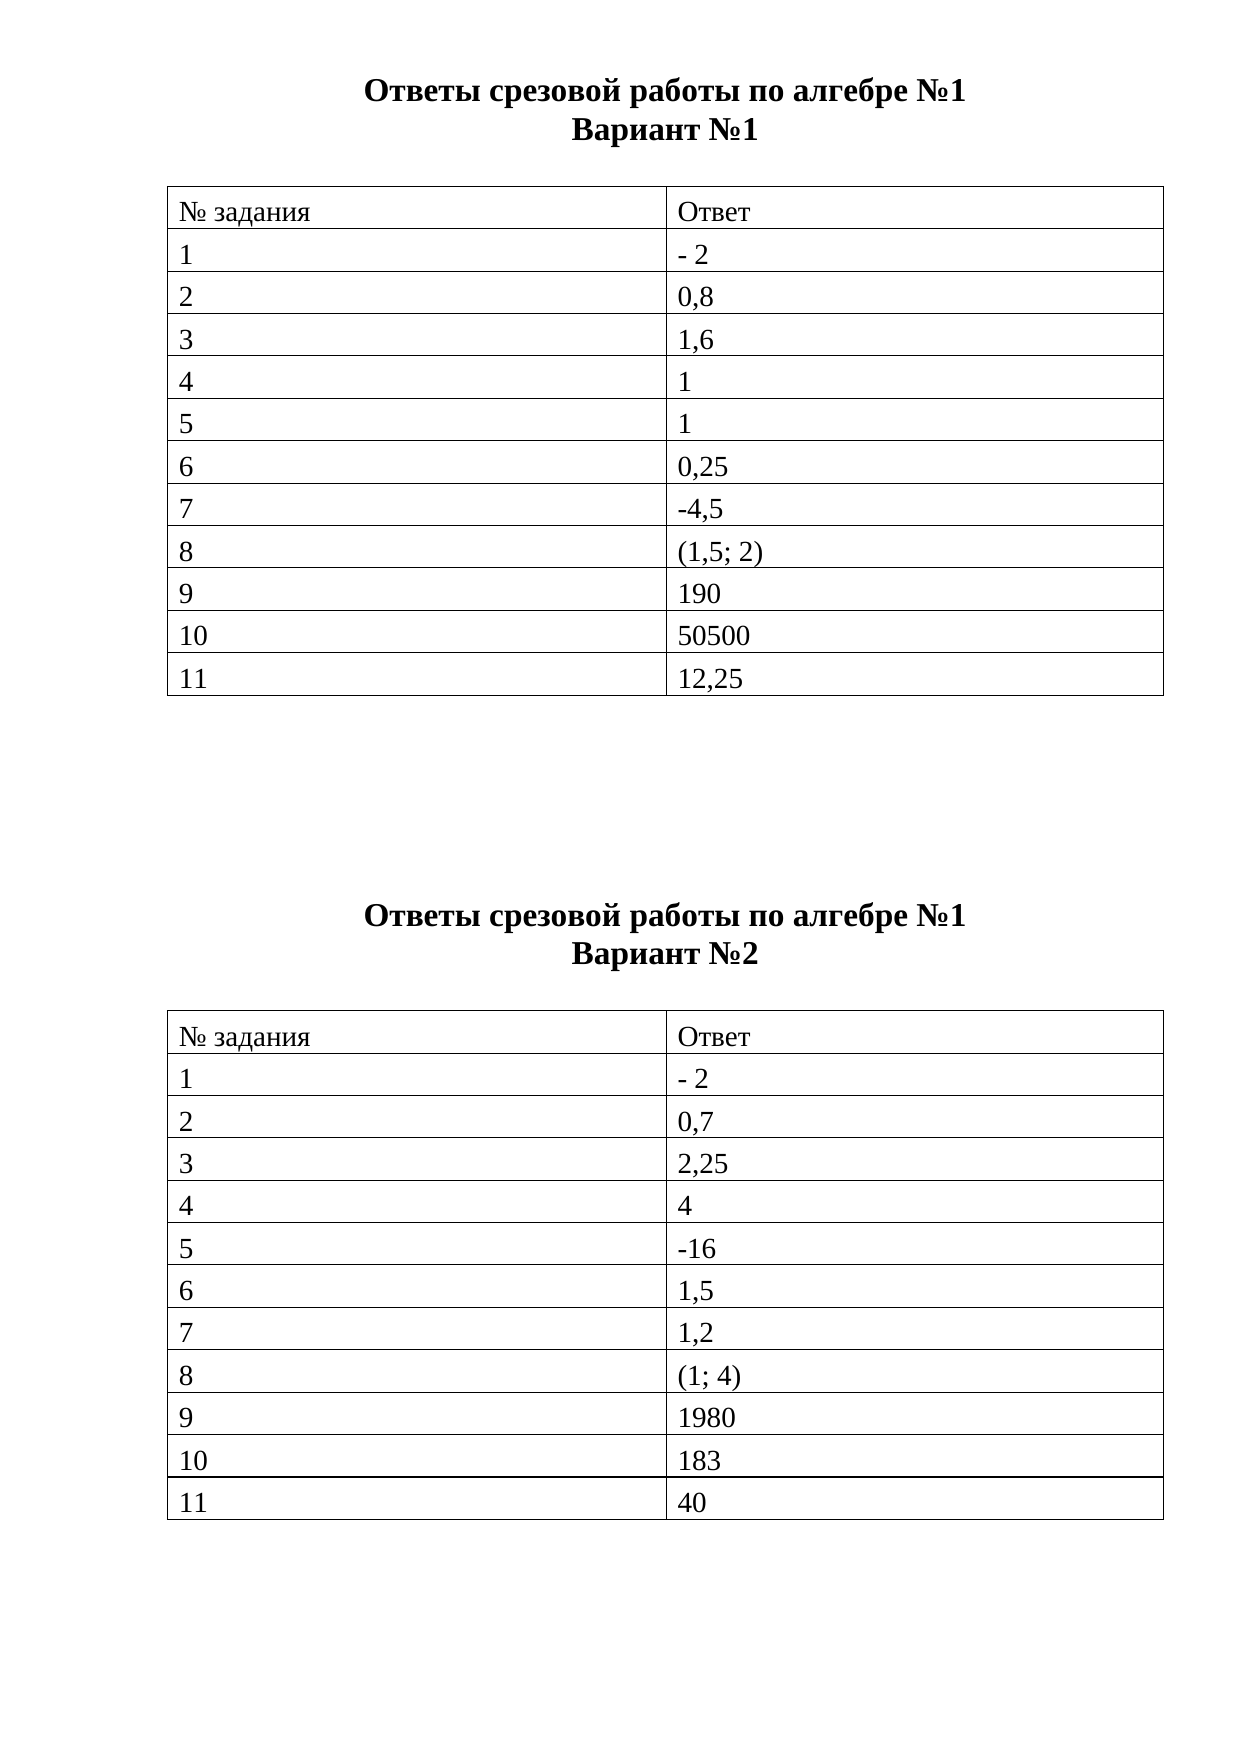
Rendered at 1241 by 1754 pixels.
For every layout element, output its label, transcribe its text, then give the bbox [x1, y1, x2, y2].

table_cell 1,5 [667, 1265, 1163, 1307]
table_cell 8 [168, 526, 666, 567]
table_cell 7 [168, 484, 666, 525]
table_header № задания [168, 1011, 666, 1052]
table_cell 9 [168, 568, 666, 610]
table_cell 7 [168, 1308, 666, 1349]
table_cell 6 [168, 1265, 666, 1307]
table_cell 2 [168, 1096, 666, 1137]
table_header № задания [168, 187, 666, 228]
table_cell 8 [168, 1350, 666, 1392]
table_cell -4,5 [667, 484, 1163, 525]
list Ответы срезовой работы по алгебре №1 [178, 71, 1152, 109]
table_cell 1 [168, 229, 666, 271]
table_cell 4 [667, 1181, 1163, 1222]
table_cell 50500 [667, 611, 1163, 652]
table_cell 0,7 [667, 1096, 1163, 1137]
table_cell 40 [667, 1478, 1163, 1519]
table_cell 11 [168, 1478, 666, 1519]
table_header Ответ [667, 187, 1163, 228]
table_cell 1980 [667, 1393, 1163, 1434]
table_cell -16 [667, 1223, 1163, 1264]
table_cell 3 [168, 1138, 666, 1179]
table_cell 4 [168, 1181, 666, 1222]
table_cell 190 [667, 568, 1163, 610]
table_cell 11 [168, 653, 666, 694]
table_header Ответ [667, 1011, 1163, 1052]
table_cell 12,25 [667, 653, 1163, 694]
table_cell 1 [168, 1054, 666, 1095]
table_cell (1; 4) [667, 1350, 1163, 1392]
table_cell 2,25 [667, 1138, 1163, 1179]
table_cell 1,6 [667, 314, 1163, 355]
table_cell 0,8 [667, 272, 1163, 313]
table_cell 5 [168, 399, 666, 440]
table_cell 1 [667, 399, 1163, 440]
table_cell 183 [667, 1435, 1163, 1476]
table_cell 10 [168, 611, 666, 652]
table_cell 4 [168, 356, 666, 398]
table_cell 6 [168, 441, 666, 482]
table_cell 5 [168, 1223, 666, 1264]
table_cell (1,5; 2) [667, 526, 1163, 567]
list Вариант №2 [178, 933, 1152, 972]
table_cell 0,25 [667, 441, 1163, 482]
table_cell 1,2 [667, 1308, 1163, 1349]
list Вариант №1 [178, 109, 1152, 147]
list Ответы срезовой работы по алгебре №1 [178, 895, 1152, 933]
table_cell 10 [168, 1435, 666, 1476]
table_cell 9 [168, 1393, 666, 1434]
table_cell - 2 [667, 1054, 1163, 1095]
table_cell 3 [168, 314, 666, 355]
table_cell 1 [667, 356, 1163, 398]
table_cell 2 [168, 272, 666, 313]
table_cell - 2 [667, 229, 1163, 271]
